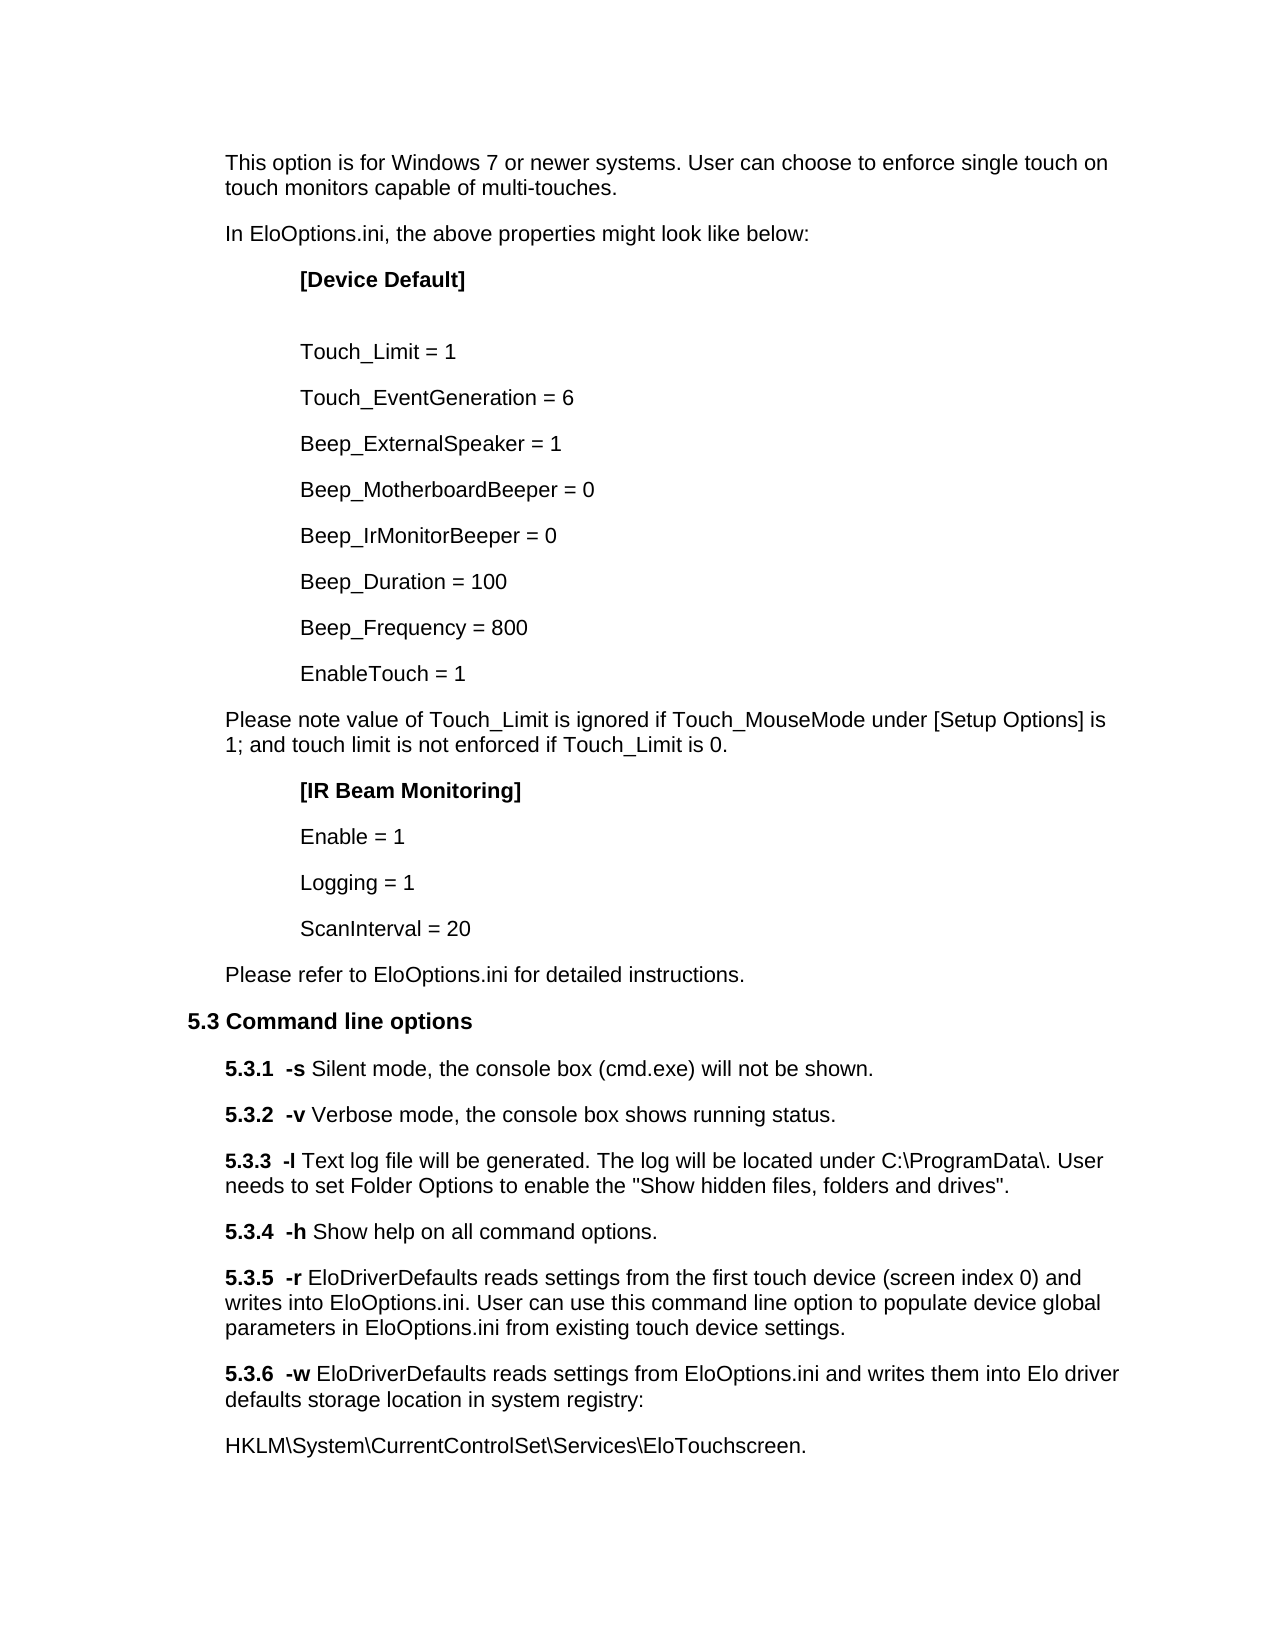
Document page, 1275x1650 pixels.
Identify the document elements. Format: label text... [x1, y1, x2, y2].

list Touch_EventGeneration = 6 [225, 384, 1125, 410]
list [IR Beam Monitoring] [225, 778, 1125, 803]
list Beep_Duration = 100 [225, 569, 1125, 594]
list Please refer to EloOptions.ini for detailed instructions. [225, 962, 1125, 987]
list [Device Default] [225, 267, 1125, 292]
list Enable = 1 [225, 824, 1125, 849]
list ScanInterval = 20 [225, 916, 1125, 941]
list EnableTouch = 1 [225, 661, 1125, 686]
list Please note value of Touch_Limit is ignored if Touch_MouseMode under [Setup Options] is 1; and touch limit is not enforced if Touch_Limit is 0. [225, 707, 1125, 757]
list 5.3.1 -s Silent mode, the console box (cmd.exe) will not be shown. [225, 1056, 1125, 1081]
list 5.3.3 -l Text log file will be generated. The log will be located under C:\ProgramData\. User needs to set Folder Options to enable the "Show hidden files, folders and drives". [225, 1148, 1125, 1198]
list Beep_Frequency = 800 [225, 615, 1125, 640]
list Beep_IrMonitorBeeper = 0 [225, 523, 1125, 548]
list Touch_Limit = 1 [225, 338, 1125, 364]
list In EloOptions.ini, the above properties might look like below: [225, 221, 1125, 246]
list This option is for Windows 7 or newer systems. User can choose to enforce single touch on touch monitors capable of multi-touches. [225, 150, 1125, 200]
list 5.3.4 -h Show help on all command options. [225, 1219, 1125, 1244]
list HKLM\System\CurrentControlSet\Services\EloTouchscreen. [225, 1433, 1125, 1458]
list 5.3.6 -w EloDriverDefaults reads settings from EloOptions.ini and writes them into Elo driver defaults storage location in system registry: [225, 1361, 1125, 1412]
list 5.3 Command line options [187, 1008, 1125, 1035]
list 5.3.5 -r EloDriverDefaults reads settings from the first touch device (screen index 0) and writes into EloOptions.ini. User can use this command line option to populate device global parameters in EloOptions.ini from existing touch device settings. [225, 1265, 1125, 1341]
list Beep_ExternalSpeaker = 1 [225, 431, 1125, 456]
list 5.3.2 -v Verbose mode, the console box shows running status. [225, 1102, 1125, 1127]
list Beep_MotherboardBeeper = 0 [225, 477, 1125, 502]
list Logging = 1 [225, 870, 1125, 895]
